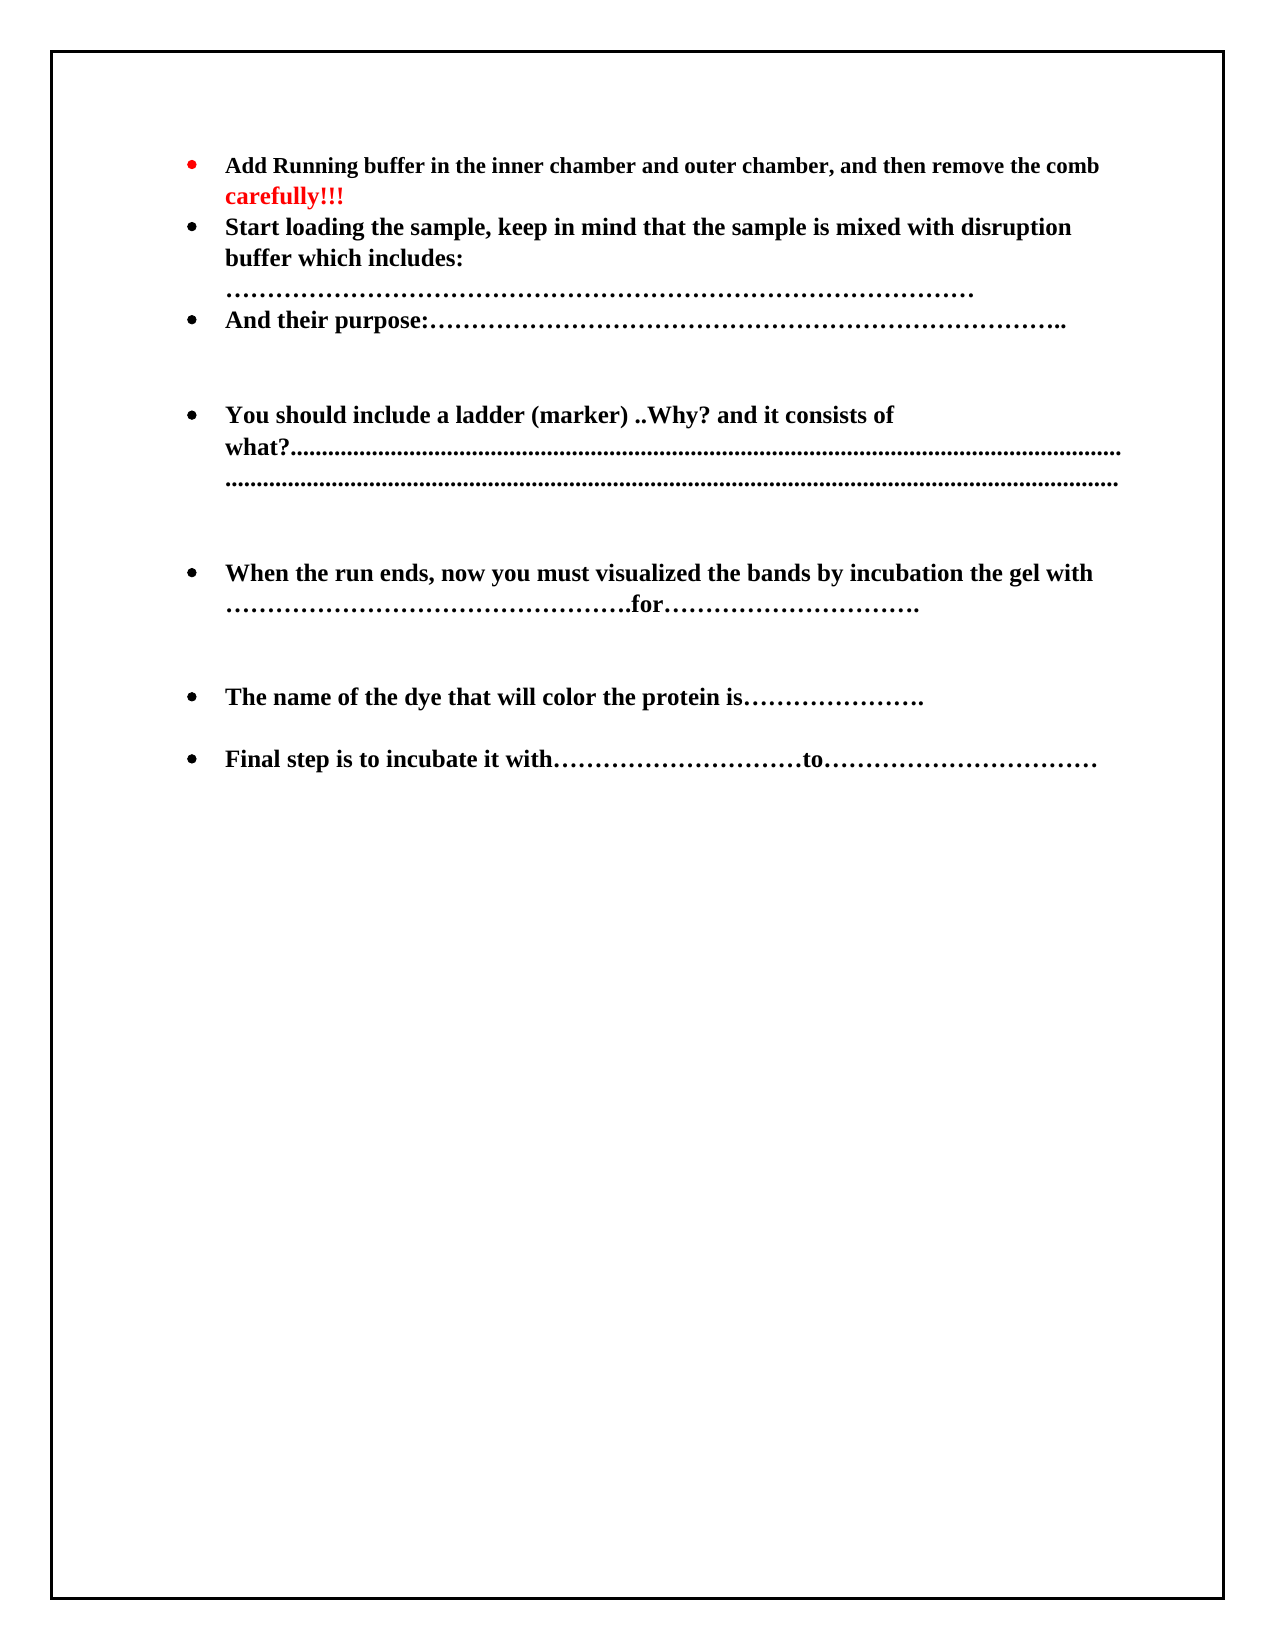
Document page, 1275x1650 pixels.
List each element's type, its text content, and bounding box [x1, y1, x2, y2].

list Final step is to incubate it with…………………………to…………………………… [187, 744, 1125, 773]
list Start loading the sample, keep in mind that the sample is mixed with disruption buffer which includes:……………………………………………………………………………… [187, 212, 1125, 303]
list When the run ends, now you must visualized the bands by incubation the gel with ………………………………………….for…………………………. [187, 558, 1125, 618]
list The name of the dye that will color the protein is…………………. [187, 682, 1125, 711]
list You should include a ladder (marker) ..Why? and it consists of what?.................................................................................................................................................................................................................................................................................... [187, 401, 1125, 491]
list And their purpose:………………………………………………………………….. [187, 305, 1125, 334]
list Add Running buffer in the inner chamber and outer chamber, and then remove the comb carefully!!! [187, 150, 1125, 210]
